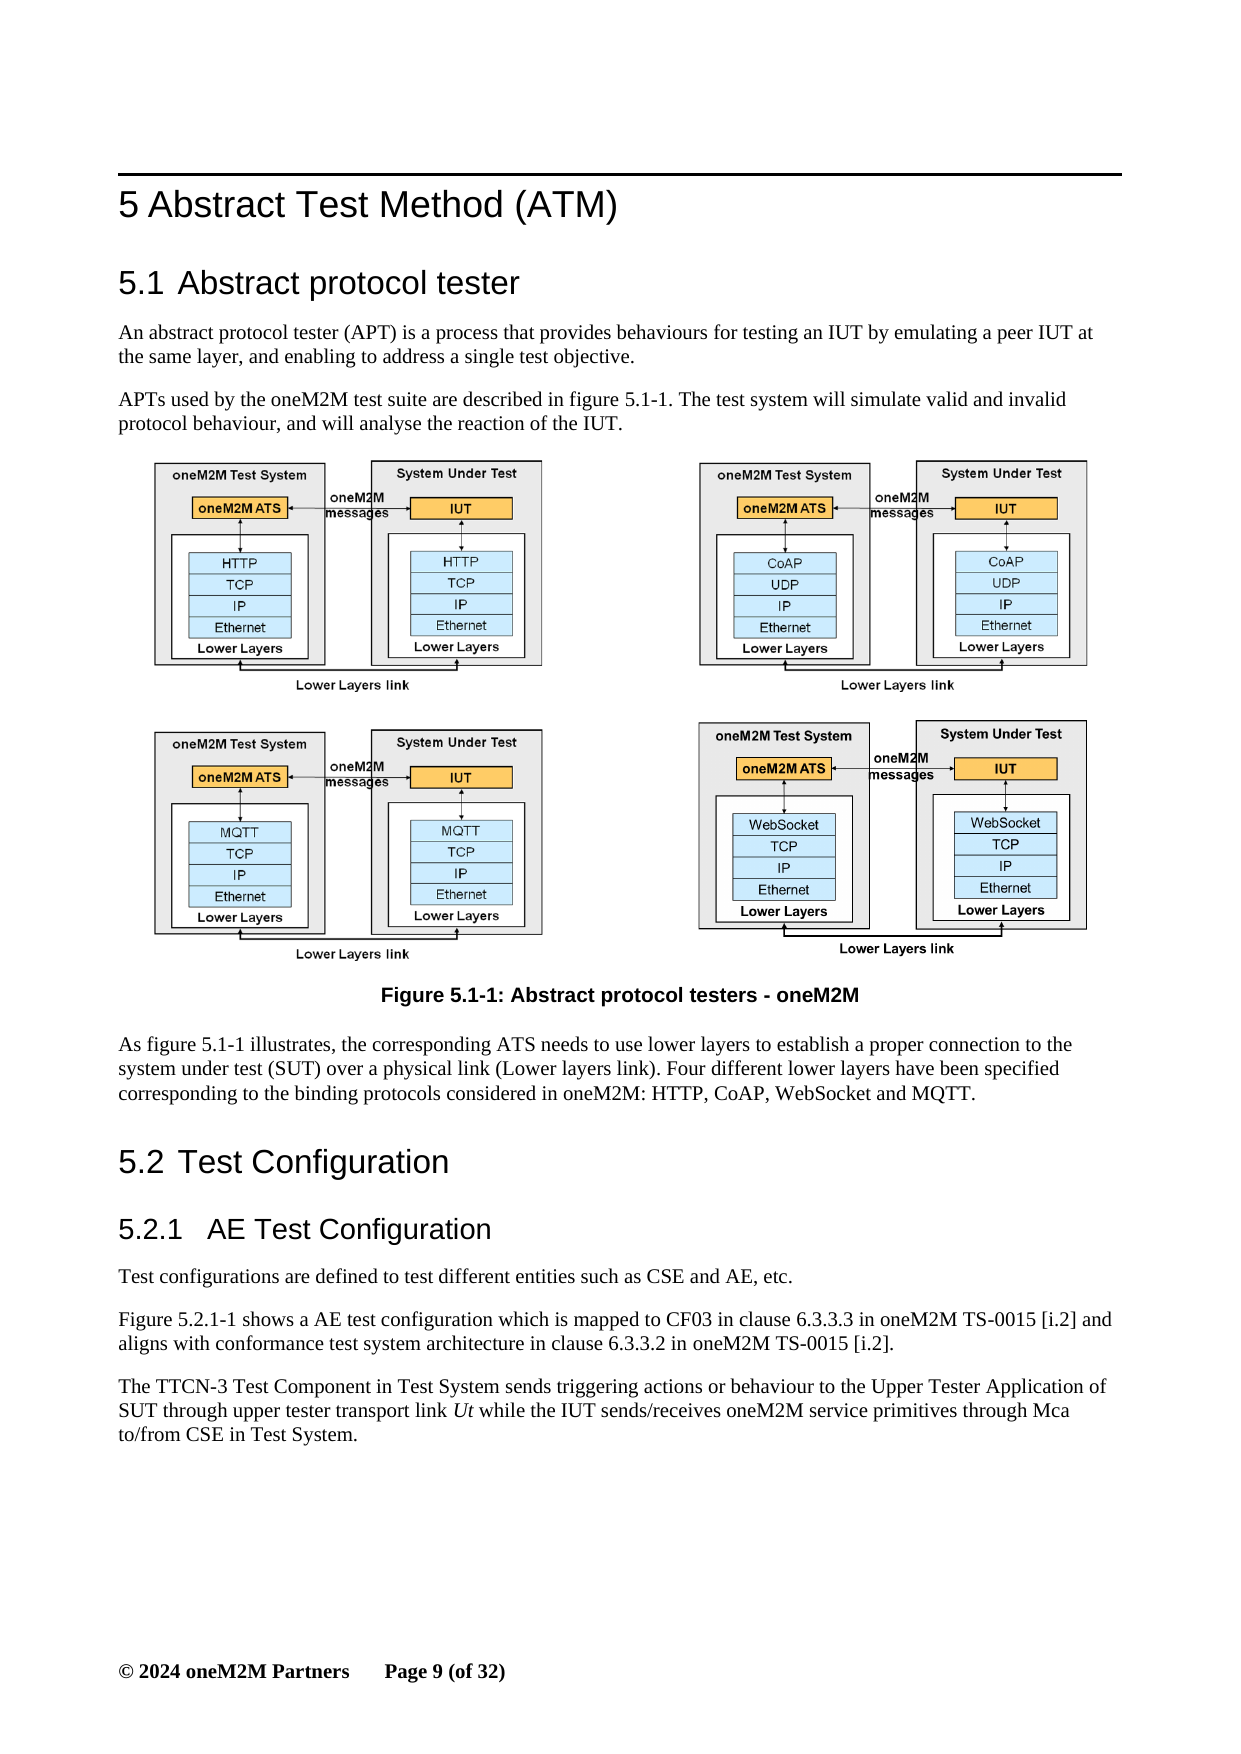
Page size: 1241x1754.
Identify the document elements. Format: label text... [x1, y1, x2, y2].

picture [153, 728, 543, 961]
text Figure 5.1-1: Abstract protocol testers - oneM2M [118, 983, 1122, 1007]
text APTs used by the oneM2M test suite are described in figure 5.1-1. The test system will simulate valid and invalid protocol behaviour, and will analyse the reaction of the IUT. [118, 387, 1122, 435]
text An abstract protocol tester (APT) is a process that provides behaviours for testing an IUT by emulating a peer IUT at the same layer, and enabling to address a single test objective. [118, 320, 1122, 368]
picture [153, 460, 543, 692]
subtitle 5.2.1 AE Test Configuration [118, 1212, 1122, 1245]
subtitle 5.2 Test Configuration [118, 1142, 1122, 1180]
subtitle 5 Abstract Test Method (ATM) [118, 176, 1122, 225]
subtitle 5.1 Abstract protocol tester [118, 263, 1122, 301]
picture [698, 460, 1088, 692]
text Figure 5.2.1-1 shows a AE test configuration which is mapped to CF03 in clause 6.3.3.3 in oneM2M TS-0015 [i.2] and aligns with conformance test system architecture in clause 6.3.3.2 in oneM2M TS-0015 [i.2]. [118, 1307, 1122, 1355]
picture [698, 720, 1087, 965]
text The TTCN-3 Test Component in Test System sends triggering actions or behaviour to the Upper Tester Application of SUT through upper tester transport link Ut while the IUT sends/receives oneM2M service primitives through Mca to/from CSE in Test System. [118, 1374, 1122, 1446]
text Test configurations are defined to test different entities such as CSE and AE, etc. [118, 1264, 1122, 1288]
text As figure 5.1-1 illustrates, the corresponding ATS needs to use lower layers to establish a proper connection to the system under test (SUT) over a physical link (Lower layers link). Four different lower layers have been specified corresponding to the binding protocols considered in oneM2M: HTTP, CoAP, WebSocket and MQTT. [118, 1032, 1122, 1104]
